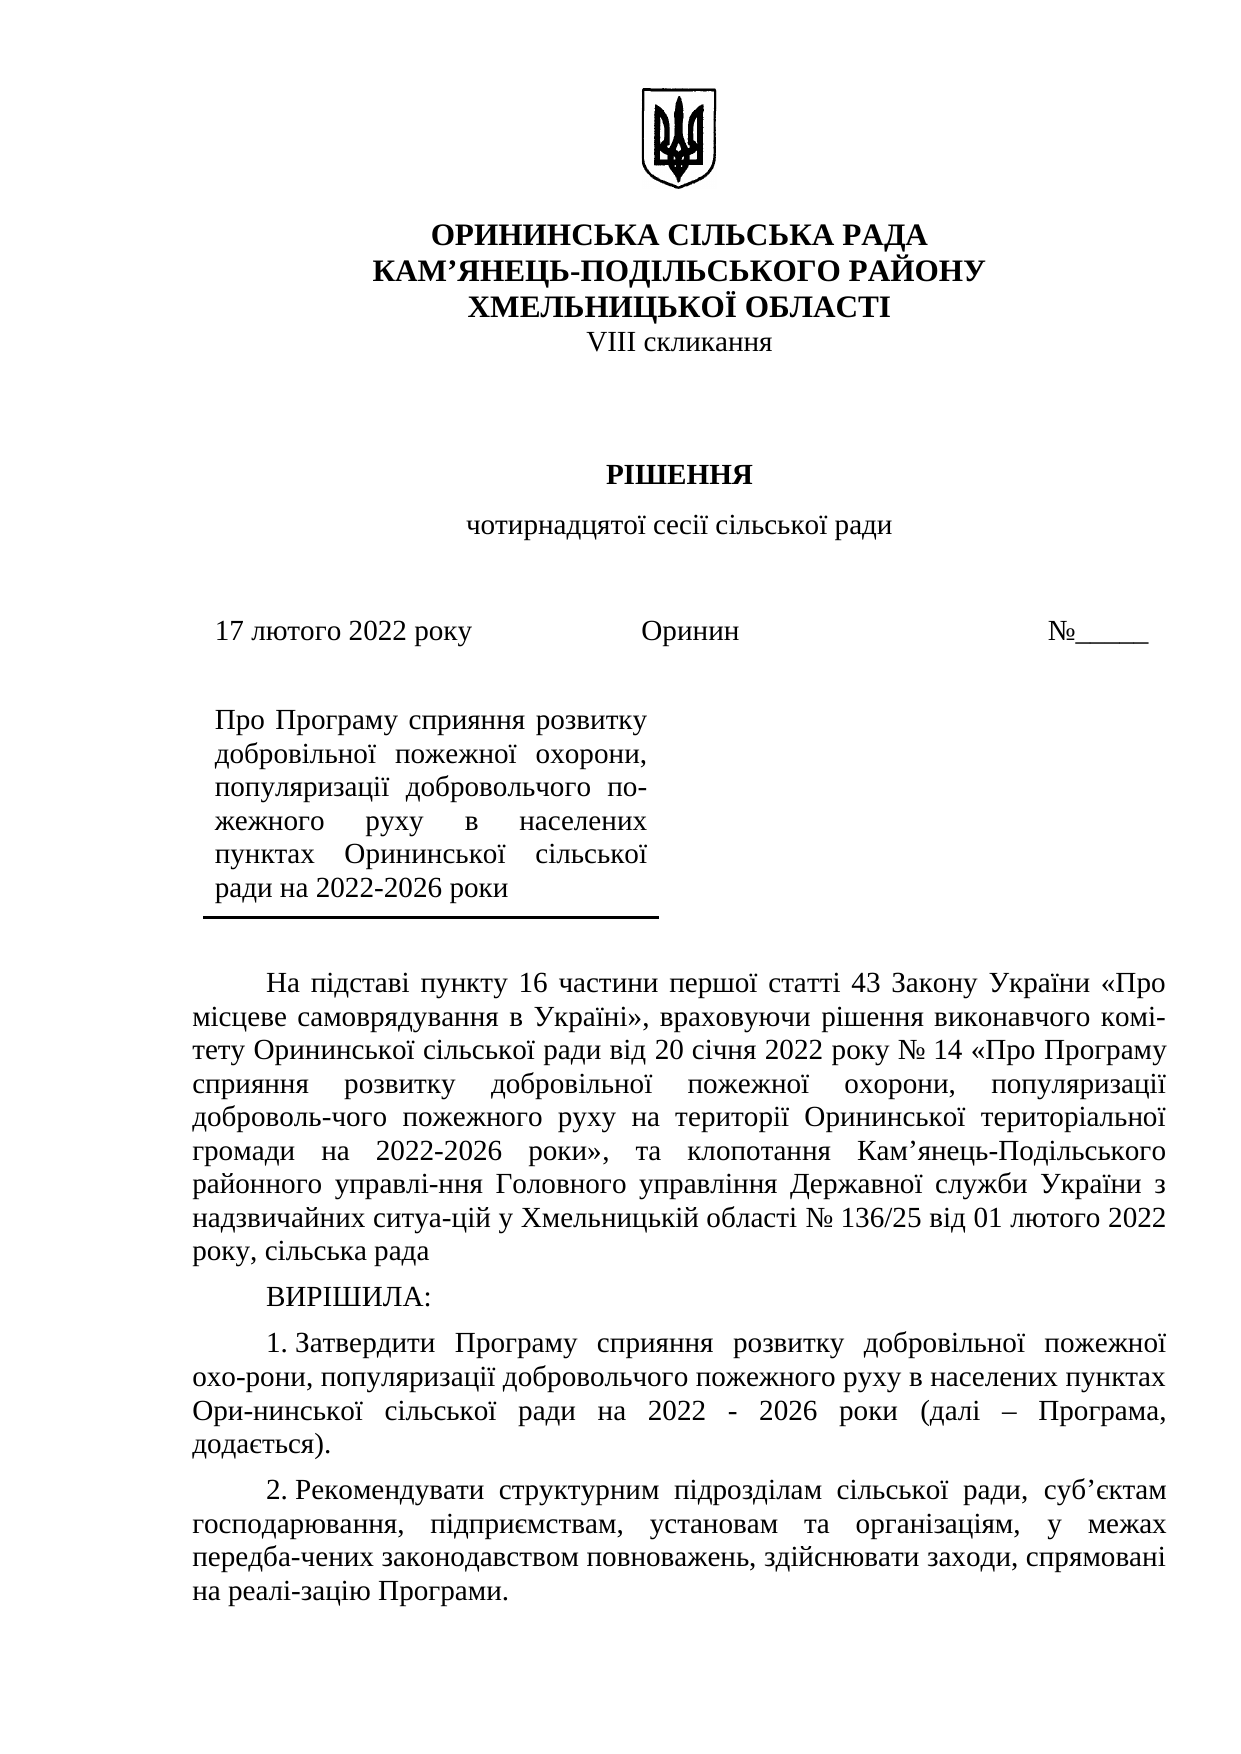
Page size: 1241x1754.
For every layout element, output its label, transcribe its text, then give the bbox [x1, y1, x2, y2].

text VIIІ скликання [192, 324, 1167, 358]
text КАМ’ЯНЕЦЬ-ПОДІЛЬСЬКОГО РАЙОНУ [192, 252, 1167, 288]
text 2. Рекомендувати структурним підрозділам сільської ради, суб’єктам господарювання, підприємствам, установам та організаціям, у межах передба-чених законодавством повноважень, здійснювати заходи, спрямовані на реалі-зацію Програми. [192, 1472, 1167, 1606]
table_header Про Програму сприяння розвитку добровільної пожежної охорони, популяризації добровольчого по-жежного руху в населених пунктах Орининської сільської ради на 2022-2026 роки [203, 702, 658, 916]
text ВИРІШИЛА: [192, 1279, 1167, 1313]
table_header 17 лютого 2022 року [203, 613, 524, 656]
text чотирнадцятої сесії сільської ради [192, 507, 1167, 541]
table_header Оринин [524, 613, 856, 656]
text 1. Затвердити Програму сприяння розвитку добровільної пожежної охо-рони, популяризації добровольчого пожежного руху в населених пунктах Ори-нинської сільської ради на 2022 - 2026 роки (далі – Програма, додається). [192, 1326, 1167, 1460]
table_header №_____ [856, 613, 1159, 656]
text ОРИНИНСЬКА СІЛЬСЬКА РАДА [192, 217, 1167, 252]
text Хмельницької області [192, 288, 1167, 324]
text РІШЕННЯ [192, 457, 1167, 490]
picture [641, 88, 717, 189]
text На підставі пункту 16 частини першої статті 43 Закону України «Про місцеве самоврядування в Україні», враховуючи рішення виконавчого комі-тету Орининської сільської ради від 20 січня 2022 року № 14 «Про Програму сприяння розвитку добровільної пожежної охорони, популяризації доброволь-чого пожежного руху на території Орининської територіальної громади на 2022-2026 роки», та клопотання Кам’янець-Подільського районного управлі-ння Головного управління Державної служби України з надзвичайних ситуа-цій у Хмельницькій області № 136/25 від 01 лютого 2022 року, сільська рада [192, 965, 1167, 1267]
